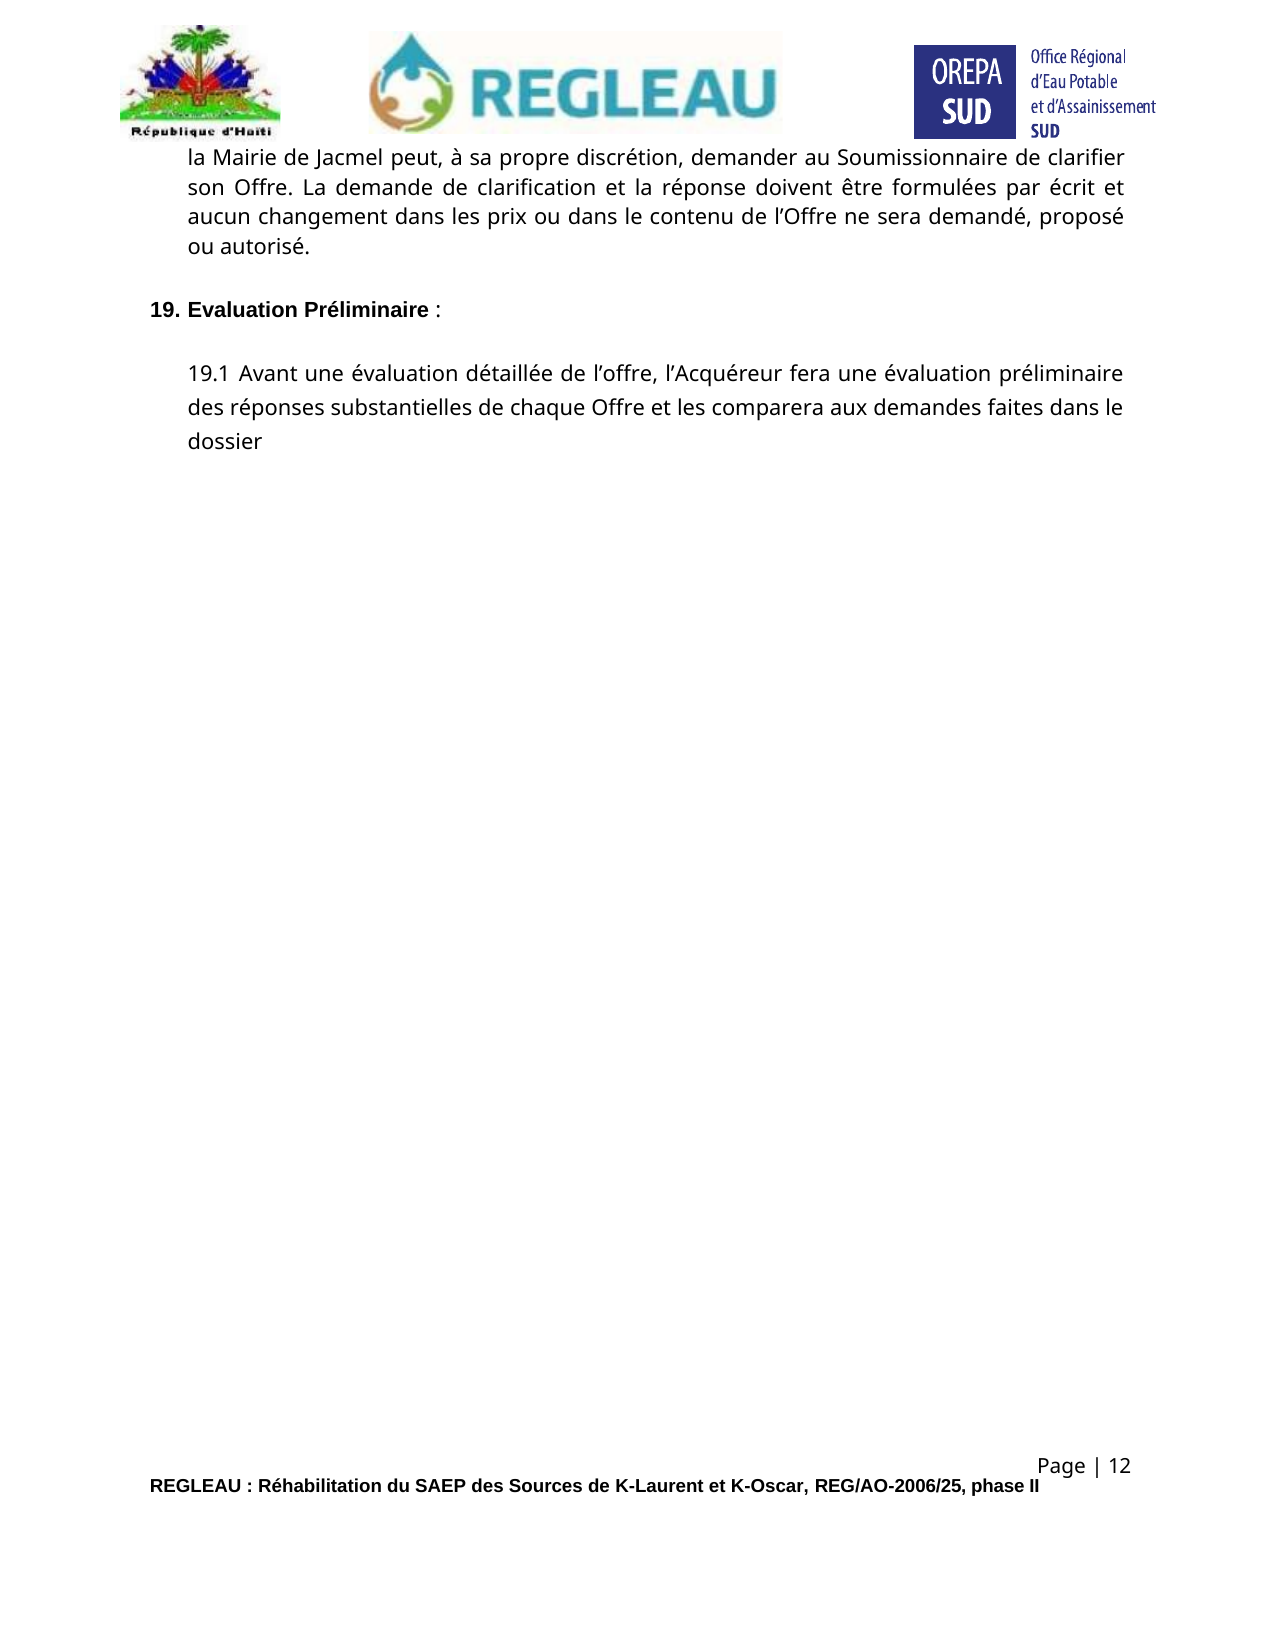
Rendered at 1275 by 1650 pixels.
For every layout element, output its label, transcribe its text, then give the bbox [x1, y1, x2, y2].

subtitle Evaluation Préliminaire : [150, 294, 1237, 324]
list Avant une évaluation détaillée de l’offre, l’Acquéreur fera une évaluation préliminaire des réponses substantielles de chaque Offre et les comparera aux demandes faites dans le dossier [187, 358, 1125, 456]
picture [368, 31, 783, 134]
picture [120, 25, 281, 142]
